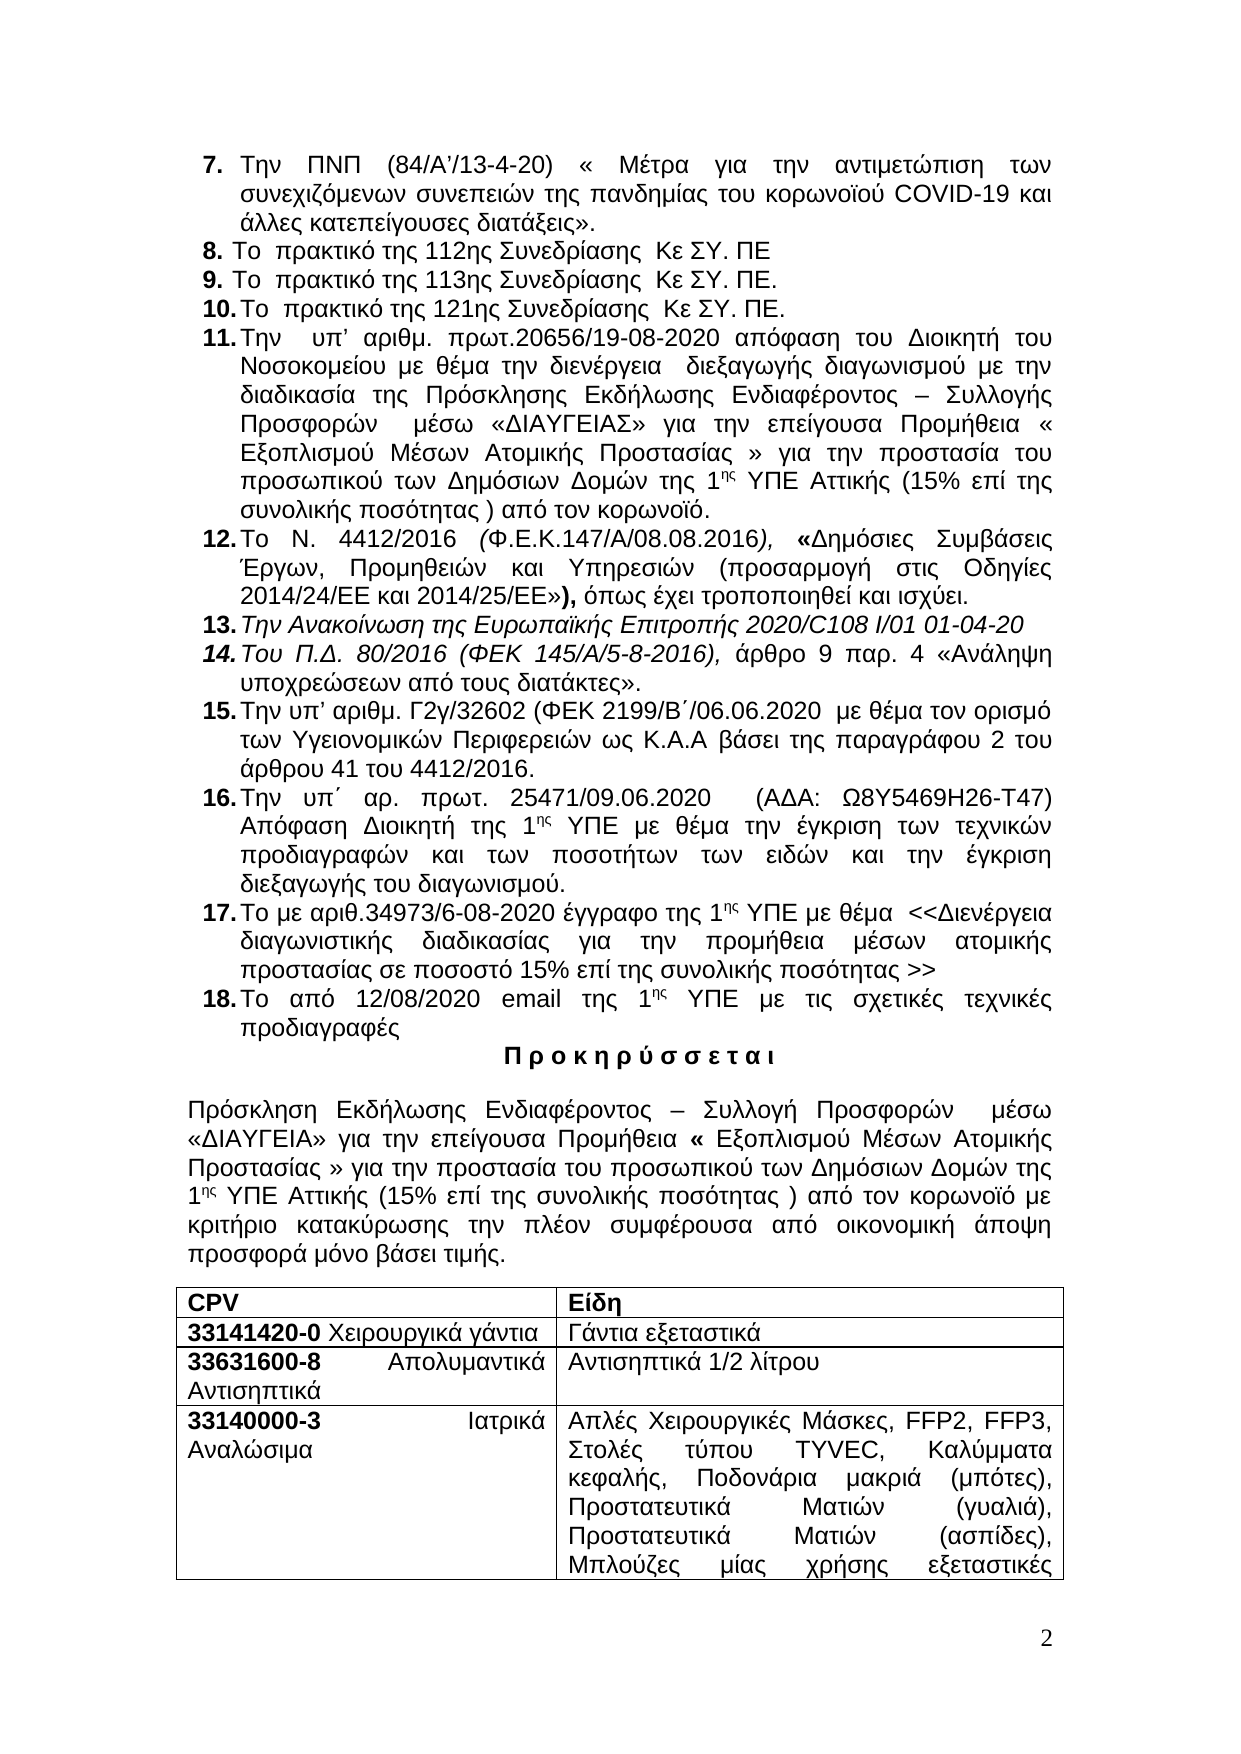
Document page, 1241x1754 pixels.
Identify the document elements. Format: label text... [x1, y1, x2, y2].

list Την ΠΝΠ (84/Α’/13-4-20) « Μέτρα για την αντιμετώπιση των συνεχιζόμενων συνεπειών της πανδημίας του κορωνοϊού COVID-19 και άλλες κατεπείγουσες διατάξεις». [202, 150, 1053, 236]
list Την υπ’ αριθμ. Γ2γ/32602 (ΦΕΚ 2199/Β΄/06.06.2020 με θέμα τον ορισμό των Υγειονομικών Περιφερειών ως Κ.Α.Α βάσει της παραγράφου 2 του άρθρου 41 του 4412/2016. [202, 696, 1053, 782]
table_cell 33631600-8 Απολυμαντικά Αντισηπτικά [177, 1348, 556, 1405]
list Το Ν. 4412/2016 (Φ.Ε.Κ.147/Α/08.08.2016), «Δημόσιες Συμβάσεις Έργων, Προμηθειών και Υπηρεσιών (προσαρμογή στις Οδηγίες 2014/24/ΕΕ και 2014/25/ΕΕ»), όπως έχει τροποποιηθεί και ισχύει. [202, 524, 1053, 610]
list Του Π.Δ. 80/2016 (ΦΕΚ 145/Α/5-8-2016), άρθρο 9 παρ. 4 «Ανάληψη υποχρεώσεων από τους διατάκτες». [202, 639, 1053, 696]
table_cell Αντισηπτικά 1/2 λίτρου [557, 1348, 1063, 1405]
text Π ρ ο κ η ρ ύ σ σ ε τ α ι [225, 1041, 1053, 1070]
list Το πρακτικό της 121ης Συνεδρίασης Κε ΣΥ. ΠΕ. [202, 294, 1053, 322]
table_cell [557, 1406, 1063, 1578]
list Την υπ΄ αρ. πρωτ. 25471/09.06.2020 (ΑΔΑ: Ω8Υ5469Η26-Τ47) Απόφαση Διοικητή της 1ης ΥΠΕ με θέμα την έγκριση των τεχνικών προδιαγραφών και των ποσοτήτων των ειδών και την έγκριση διεξαγωγής του διαγωνισμού. [202, 782, 1053, 897]
table_cell 33141420-0 Χειρουργικά γάντια [177, 1318, 556, 1346]
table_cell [177, 1406, 556, 1578]
list Το με αριθ.34973/6-08-2020 έγγραφο της 1ης ΥΠΕ με θέμα <<Διενέργεια διαγωνιστικής διαδικασίας για την προμήθεια μέσων ατομικής προστασίας σε ποσοστό 15% επί της συνολικής ποσότητας >> [202, 897, 1053, 984]
text Πρόσκληση Εκδήλωσης Ενδιαφέροντος – Συλλογή Προσφορών μέσω «ΔΙΑΥΓΕΙΑ» για την επείγουσα Προμήθεια « Εξοπλισμού Μέσων Ατομικής Προστασίας » για την προστασία του προσωπικού των Δημόσιων Δομών της 1ης ΥΠΕ Αττικής (15% επί της συνολικής ποσότητας ) από τον κορωνοϊό με κριτήριο κατακύρωσης την πλέον συμφέρουσα από οικονομική άποψη προσφορά μόνο βάσει τιμής. [187, 1095, 1053, 1268]
table_header CPV [177, 1288, 556, 1317]
table_cell Γάντια εξεταστικά [557, 1318, 1063, 1346]
list Το πρακτικό της 112ης Συνεδρίασης Κε ΣΥ. ΠΕ [202, 236, 1053, 265]
list Την Ανακοίνωση της Ευρωπαϊκής Επιτροπής 2020/C108 I/01 01-04-20 [202, 610, 1053, 639]
list Το από 12/08/2020 email της 1ης ΥΠΕ με τις σχετικές τεχνικές προδιαγραφές [202, 984, 1053, 1041]
list Το πρακτικό της 113ης Συνεδρίασης Κε ΣΥ. ΠΕ. [202, 265, 1053, 294]
list Την υπ’ αριθμ. πρωτ.20656/19-08-2020 απόφαση του Διοικητή του Νοσοκομείου με θέμα την διενέργεια διεξαγωγής διαγωνισμού με την διαδικασία της Πρόσκλησης Εκδήλωσης Ενδιαφέροντος – Συλλογής Προσφορών μέσω «ΔΙΑΥΓΕΙΑΣ» για την επείγουσα Προμήθεια « Εξοπλισμού Μέσων Ατομικής Προστασίας » για την προστασία του προσωπικού των Δημόσιων Δομών της 1ης ΥΠΕ Αττικής (15% επί της συνολικής ποσότητας ) από τον κορωνοϊό. [202, 322, 1053, 524]
table_header Είδη [557, 1288, 1063, 1317]
